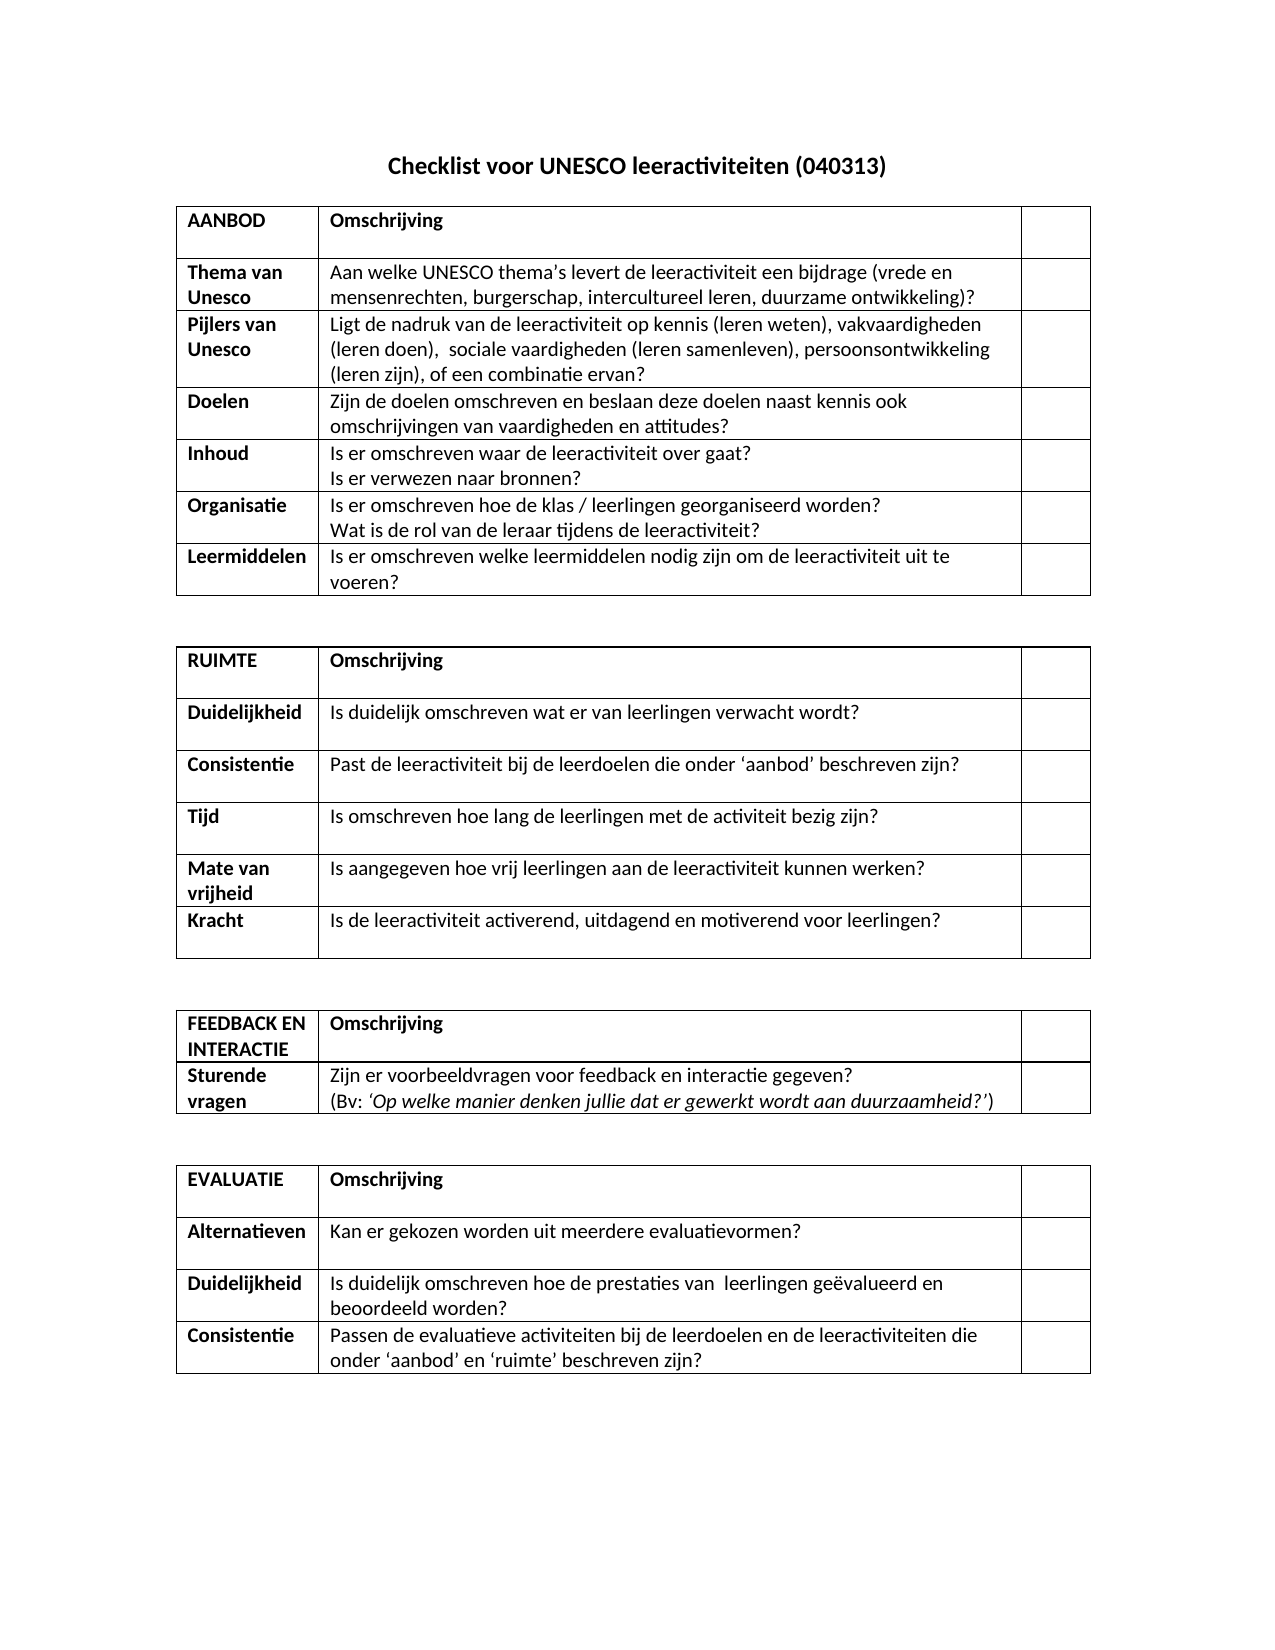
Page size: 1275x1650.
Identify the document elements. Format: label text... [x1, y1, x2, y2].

text Checklist voor UNESCO leeractiviteiten (040313) [187, 150, 1087, 181]
table_cell Is er omschreven welke leermiddelen nodig zijn om de leeractiviteit uit te voeren? [319, 544, 1021, 594]
table_header [1022, 1166, 1090, 1217]
table_cell Aan welke UNESCO thema’s levert de leeractiviteit een bijdrage (vrede en mensenrechten, burgerschap, intercultureel leren, duurzame ontwikkeling)? [319, 259, 1021, 310]
table_cell Is duidelijk omschreven hoe de prestaties van leerlingen geëvalueerd en beoordeeld worden? [319, 1270, 1021, 1321]
table_cell [1022, 855, 1090, 906]
table_header RUIMTE [177, 648, 318, 698]
table_cell [1022, 1063, 1090, 1113]
table_cell Is er omschreven waar de leeractiviteit over gaat? Is er verwezen naar bronnen? [319, 440, 1021, 491]
table_cell Pijlers van Unesco [177, 311, 318, 387]
table_cell Past de leeractiviteit bij de leerdoelen die onder ‘aanbod’ beschreven zijn? [319, 751, 1021, 802]
table_cell Sturende vragen [177, 1063, 318, 1113]
table_cell [1022, 1218, 1090, 1269]
table_cell Consistentie [177, 751, 318, 802]
table_header [1022, 648, 1090, 698]
table_cell Doelen [177, 388, 318, 439]
table_cell [1022, 907, 1090, 958]
table_cell [1022, 1322, 1090, 1373]
table_cell [1022, 259, 1090, 310]
table_cell [1022, 492, 1090, 543]
table_cell Is duidelijk omschreven wat er van leerlingen verwacht wordt? [319, 699, 1021, 750]
table_cell Organisatie [177, 492, 318, 543]
table_cell Ligt de nadruk van de leeractiviteit op kennis (leren weten), vakvaardigheden (leren doen), sociale vaardigheden (leren samenleven), persoonsontwikkeling (leren zijn), of een combinatie ervan? [319, 311, 1021, 387]
table_cell [1022, 751, 1090, 802]
table_header [1022, 207, 1090, 258]
table_cell Leermiddelen [177, 544, 318, 594]
table_header Omschrijving [319, 1166, 1021, 1217]
table_cell Is omschreven hoe lang de leerlingen met de activiteit bezig zijn? [319, 803, 1021, 854]
table_cell Is aangegeven hoe vrij leerlingen aan de leeractiviteit kunnen werken? [319, 855, 1021, 906]
table_cell Mate van vrijheid [177, 855, 318, 906]
table_cell Kan er gekozen worden uit meerdere evaluatievormen? [319, 1218, 1021, 1269]
table_cell [1022, 440, 1090, 491]
table_cell [1022, 803, 1090, 854]
table_cell Is de leeractiviteit activerend, uitdagend en motiverend voor leerlingen? [319, 907, 1021, 958]
table_header [1022, 1011, 1090, 1061]
table_cell Zijn er voorbeeldvragen voor feedback en interactie gegeven? (Bv: ‘Op welke manier denken jullie dat er gewerkt wordt aan duurzaamheid?’) [319, 1063, 1021, 1113]
table_header EVALUATIE [177, 1166, 318, 1217]
table_cell Zijn de doelen omschreven en beslaan deze doelen naast kennis ook omschrijvingen van vaardigheden en attitudes? [319, 388, 1021, 439]
table_cell Inhoud [177, 440, 318, 491]
table_cell Alternatieven [177, 1218, 318, 1269]
table_cell Consistentie [177, 1322, 318, 1373]
table_header AANBOD [177, 207, 318, 258]
table_cell Kracht [177, 907, 318, 958]
table_header Omschrijving [319, 1011, 1021, 1061]
table_cell [1022, 311, 1090, 387]
table_cell Passen de evaluatieve activiteiten bij de leerdoelen en de leeractiviteiten die onder ‘aanbod’ en ‘ruimte’ beschreven zijn? [319, 1322, 1021, 1373]
table_header FEEDBACK EN INTERACTIE [177, 1011, 318, 1061]
table_cell [1022, 388, 1090, 439]
table_cell Duidelijkheid [177, 699, 318, 750]
table_cell Duidelijkheid [177, 1270, 318, 1321]
table_header Omschrijving [319, 207, 1021, 258]
table_cell Tijd [177, 803, 318, 854]
table_cell Thema van Unesco [177, 259, 318, 310]
table_cell [1022, 699, 1090, 750]
table_cell [1022, 1270, 1090, 1321]
table_cell [1022, 544, 1090, 594]
table_cell Is er omschreven hoe de klas / leerlingen georganiseerd worden? Wat is de rol van de leraar tijdens de leeractiviteit? [319, 492, 1021, 543]
table_header Omschrijving [319, 648, 1021, 698]
